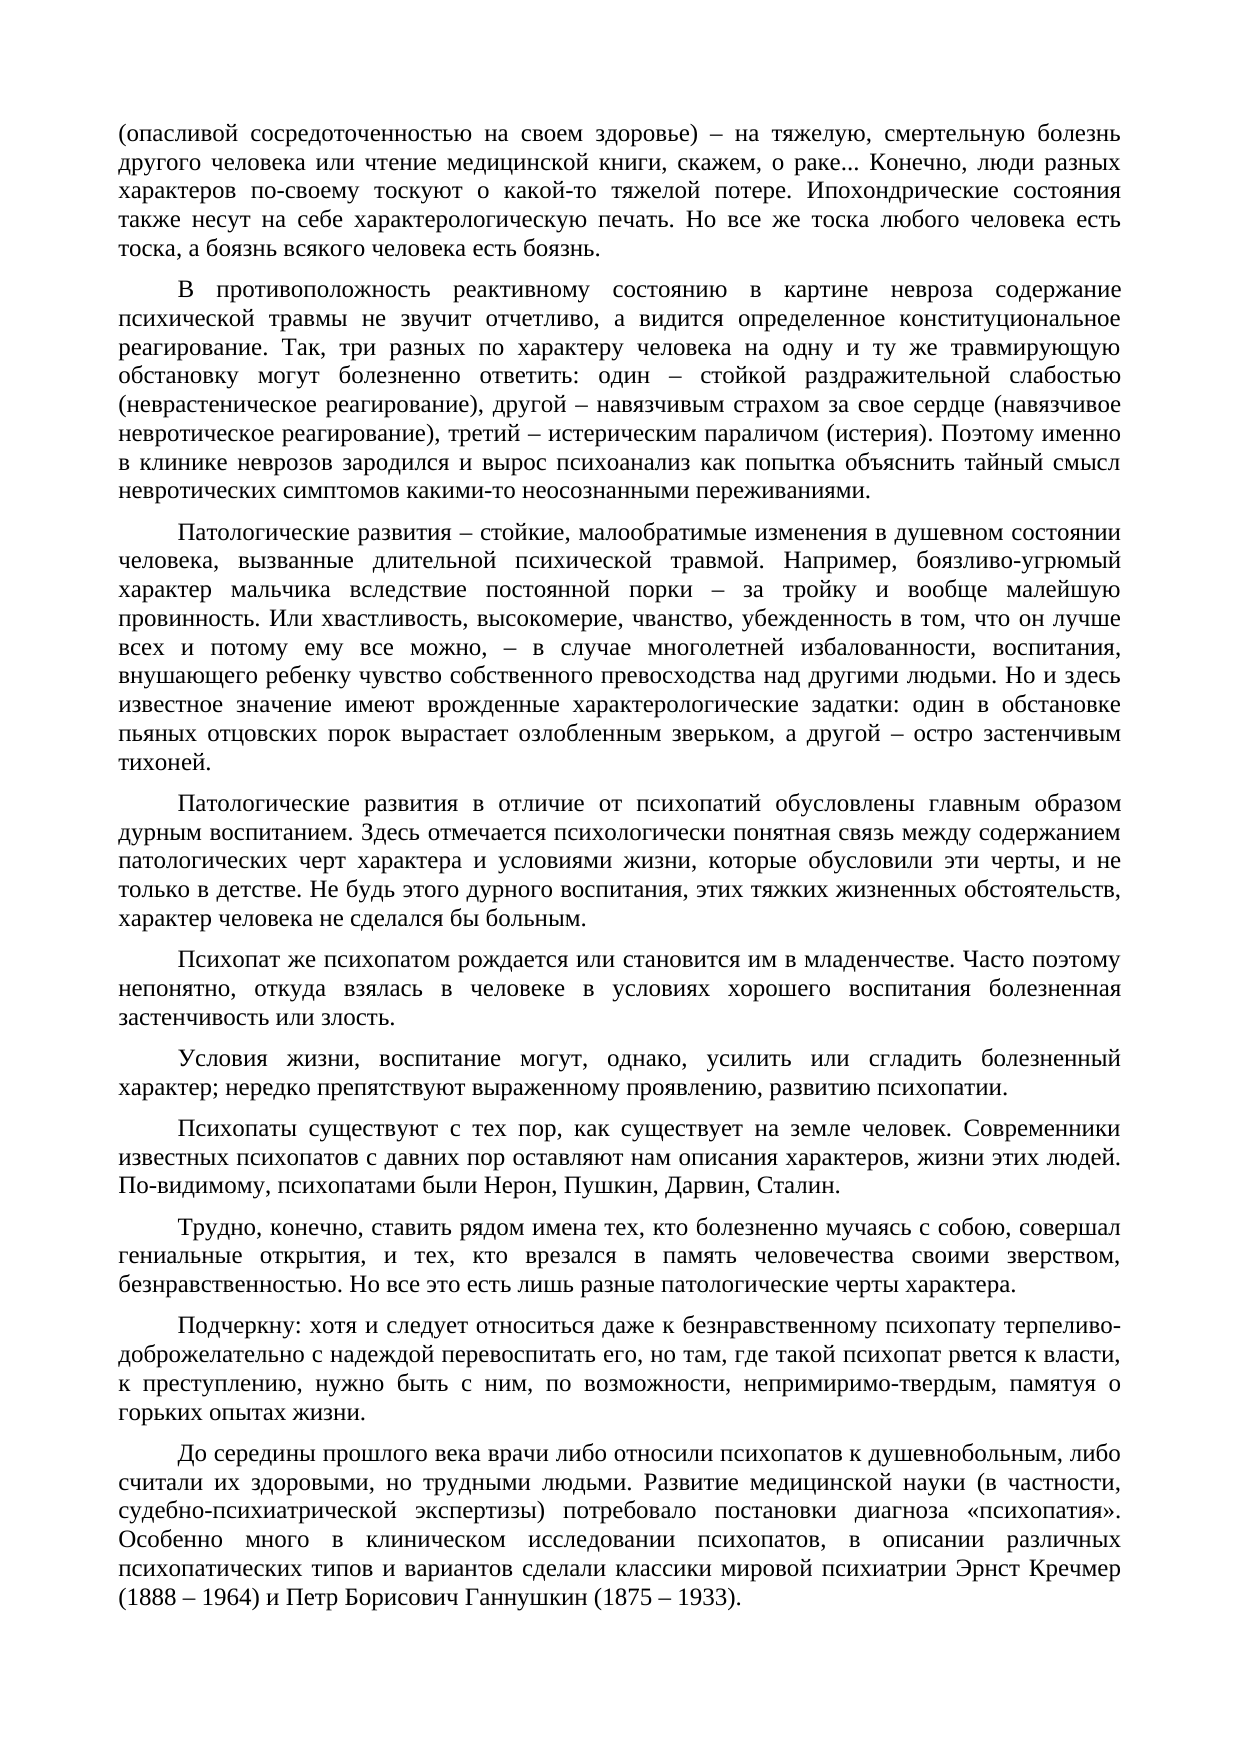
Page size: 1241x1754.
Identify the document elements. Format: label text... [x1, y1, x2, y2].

text Психопаты существуют с тех пор, как существует на земле человек. Современники известных психопатов с давних пор оставляют нам описания характеров, жизни этих людей. По-видимому, психопатами были Нерон, Пушкин, Дарвин, Сталин. [118, 1113, 1122, 1199]
text Патологические развития в отличие от психопатий обусловлены главным образом дурным воспитанием. Здесь отмечается психологически понятная связь между содержанием патологических черт характера и условиями жизни, которые обусловили эти черты, и не только в детстве. Не будь этого дурного воспитания, этих тяжких жизненных обстоятельств, характер человека не сделался бы больным. [118, 788, 1122, 932]
text Патологические развития – стойкие, малообратимые изменения в душевном состоянии человека, вызванные длительной психической травмой. Например, боязливо-угрюмый характер мальчика вследствие постоянной порки – за тройку и вообще малейшую провинность. Или хвастливость, высокомерие, чванство, убежденность в том, что он лучше всех и потому ему все можно, – в случае многолетней избалованности, воспитания, внушающего ребенку чувство собственного превосходства над другими людьми. Но и здесь известное значение имеют врожденные характерологические задатки: один в обстановке пьяных отцовских порок вырастает озлобленным зверьком, а другой – остро застенчивым тихоней. [118, 517, 1122, 776]
text Подчеркну: хотя и следует относиться даже к безнравственному психопату терпеливо-доброжелательно с надеждой перевоспитать его, но там, где такой психопат рвется к власти, к преступлению, нужно быть с ним, по возможности, непримиримо-твердым, памятуя о горьких опытах жизни. [118, 1311, 1122, 1426]
text В противоположность реактивному состоянию в картине невроза содержание психической травмы не звучит отчетливо, а видится определенное конституциональное реагирование. Так, три разных по характеру человека на одну и ту же травмирующую обстановку могут болезненно ответить: один – стойкой раздражительной слабостью (неврастеническое реагирование), другой – навязчивым страхом за свое сердце (навязчивое невротическое реагирование), третий – истерическим параличом (истерия). Поэтому именно в клинике неврозов зародился и вырос психоанализ как попытка объяснить тайный смысл невротических симптомов какими-то неосознанными переживаниями. [118, 274, 1122, 504]
text Психопат же психопатом рождается или становится им в младенчестве. Часто поэтому непонятно, откуда взялась в человеке в условиях хорошего воспитания болезненная застенчивость или злость. [118, 944, 1122, 1031]
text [118, 118, 1122, 262]
text Трудно, конечно, ставить рядом имена тех, кто болезненно мучаясь с собою, совершал гениальные открытия, и тех, кто врезался в память человечества своими зверством, безнравственностью. Но все это есть лишь разные патологические черты характера. [118, 1212, 1122, 1298]
text Условия жизни, воспитание могут, однако, усилить или сгладить болезненный характер; нередко препятствуют выраженному проявлению, развитию психопатии. [118, 1043, 1122, 1101]
text До середины прошлого века врачи либо относили психопатов к душевнобольным, либо считали их здоровыми, но трудными людьми. Развитие медицинской науки (в частности, судебно-психиатрической экспертизы) потребовало постановки диагноза «психопатия». Особенно много в клиническом исследовании психопатов, в описании различных психопатических типов и вариантов сделали классики мировой психиатрии Эрнст Кречмер (1888 – 1964) и Петр Борисович Ганнушкин (1875 – 1933). [118, 1438, 1122, 1611]
